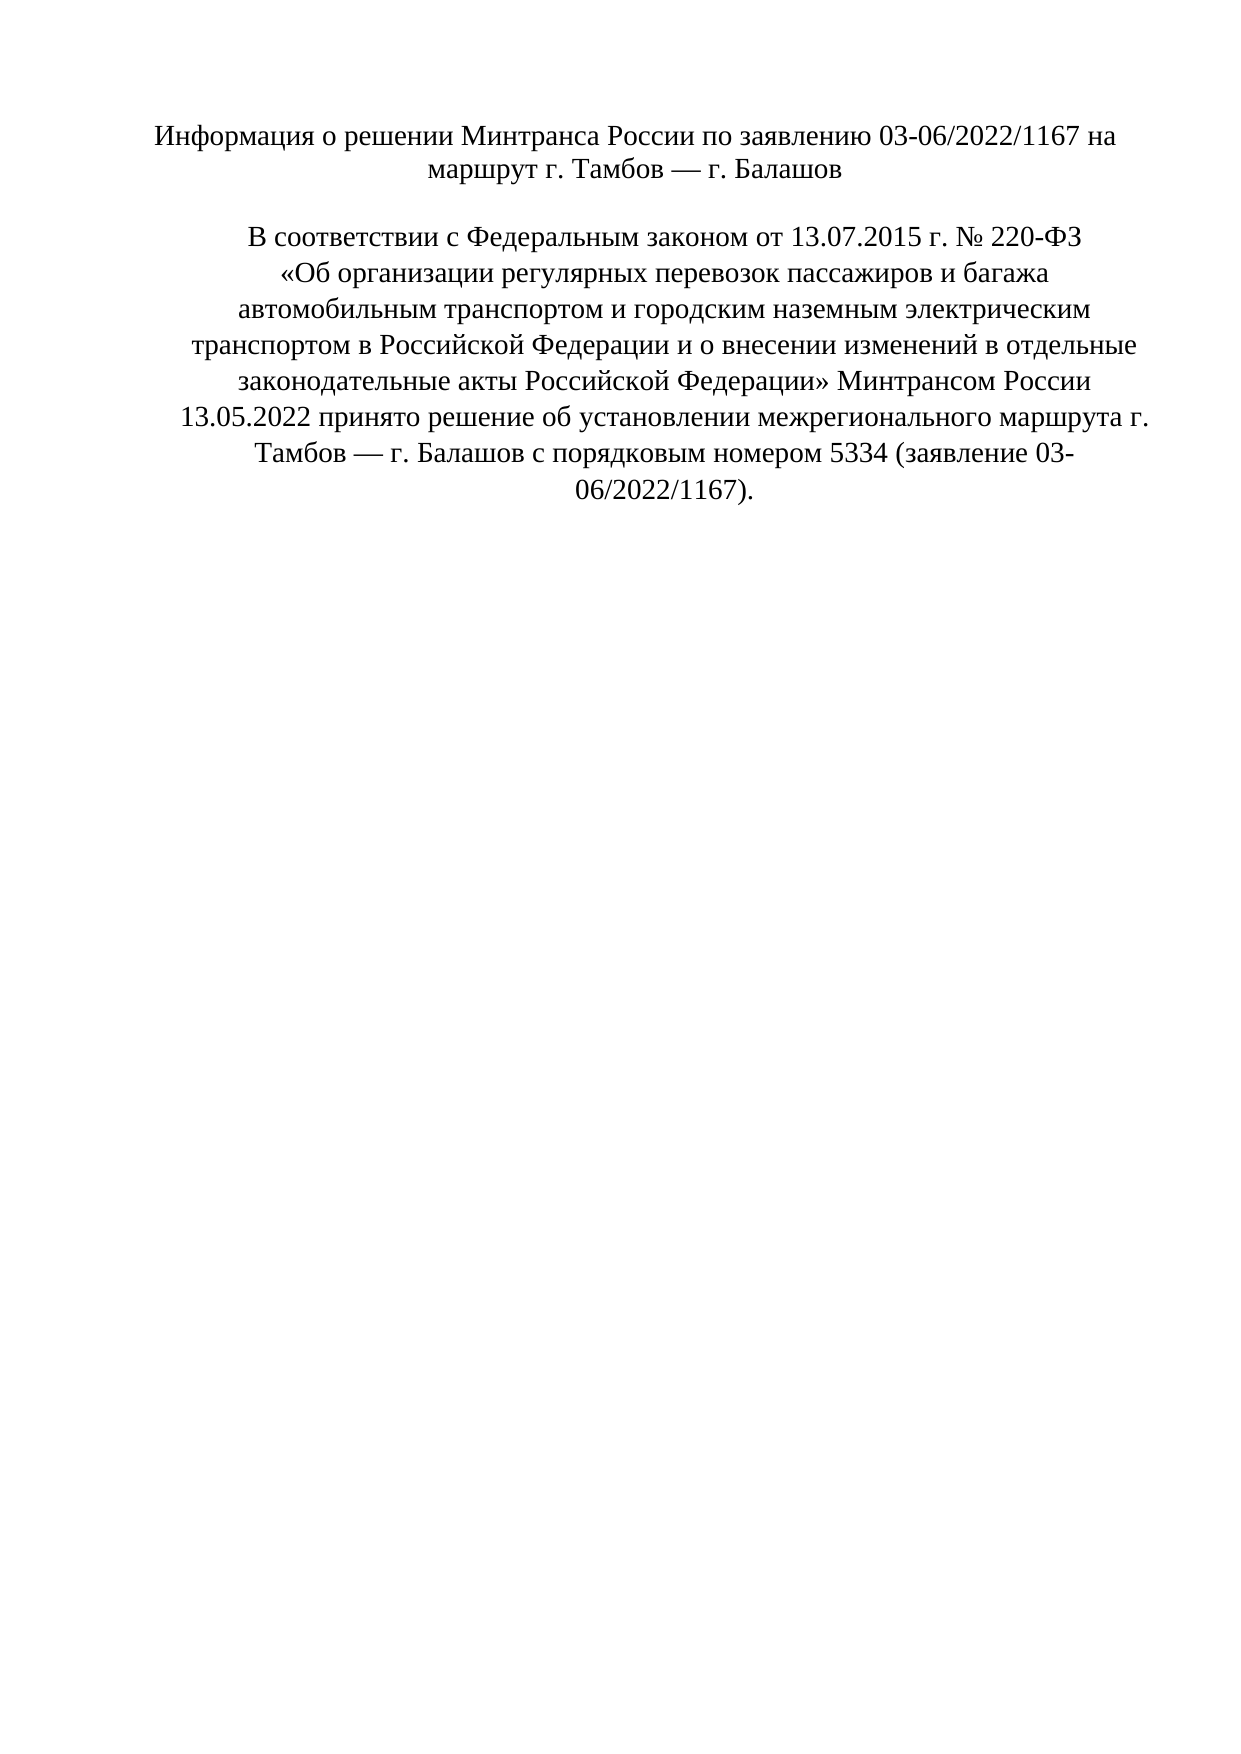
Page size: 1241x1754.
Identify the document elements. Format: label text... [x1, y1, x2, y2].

text В соответствии с Федеральным законом от 13.07.2015 г. № 220-ФЗ «Об организации регулярных перевозок пассажиров и багажа автомобильным транспортом и городским наземным электрическим транспортом в Российской Федерации и о внесении изменений в отдельные законодательные акты Российской Федерации» Минтрансом России 13.05.2022 принято решение об установлении межрегионального маршрута г. Тамбов — г. Балашов с порядковым номером 5334 (заявление 03-06/2022/1167). [177, 219, 1152, 505]
text Информация о решении Минтранса России по заявлению 03-06/2022/1167 на маршрут г. Тамбов — г. Балашов [118, 118, 1152, 185]
